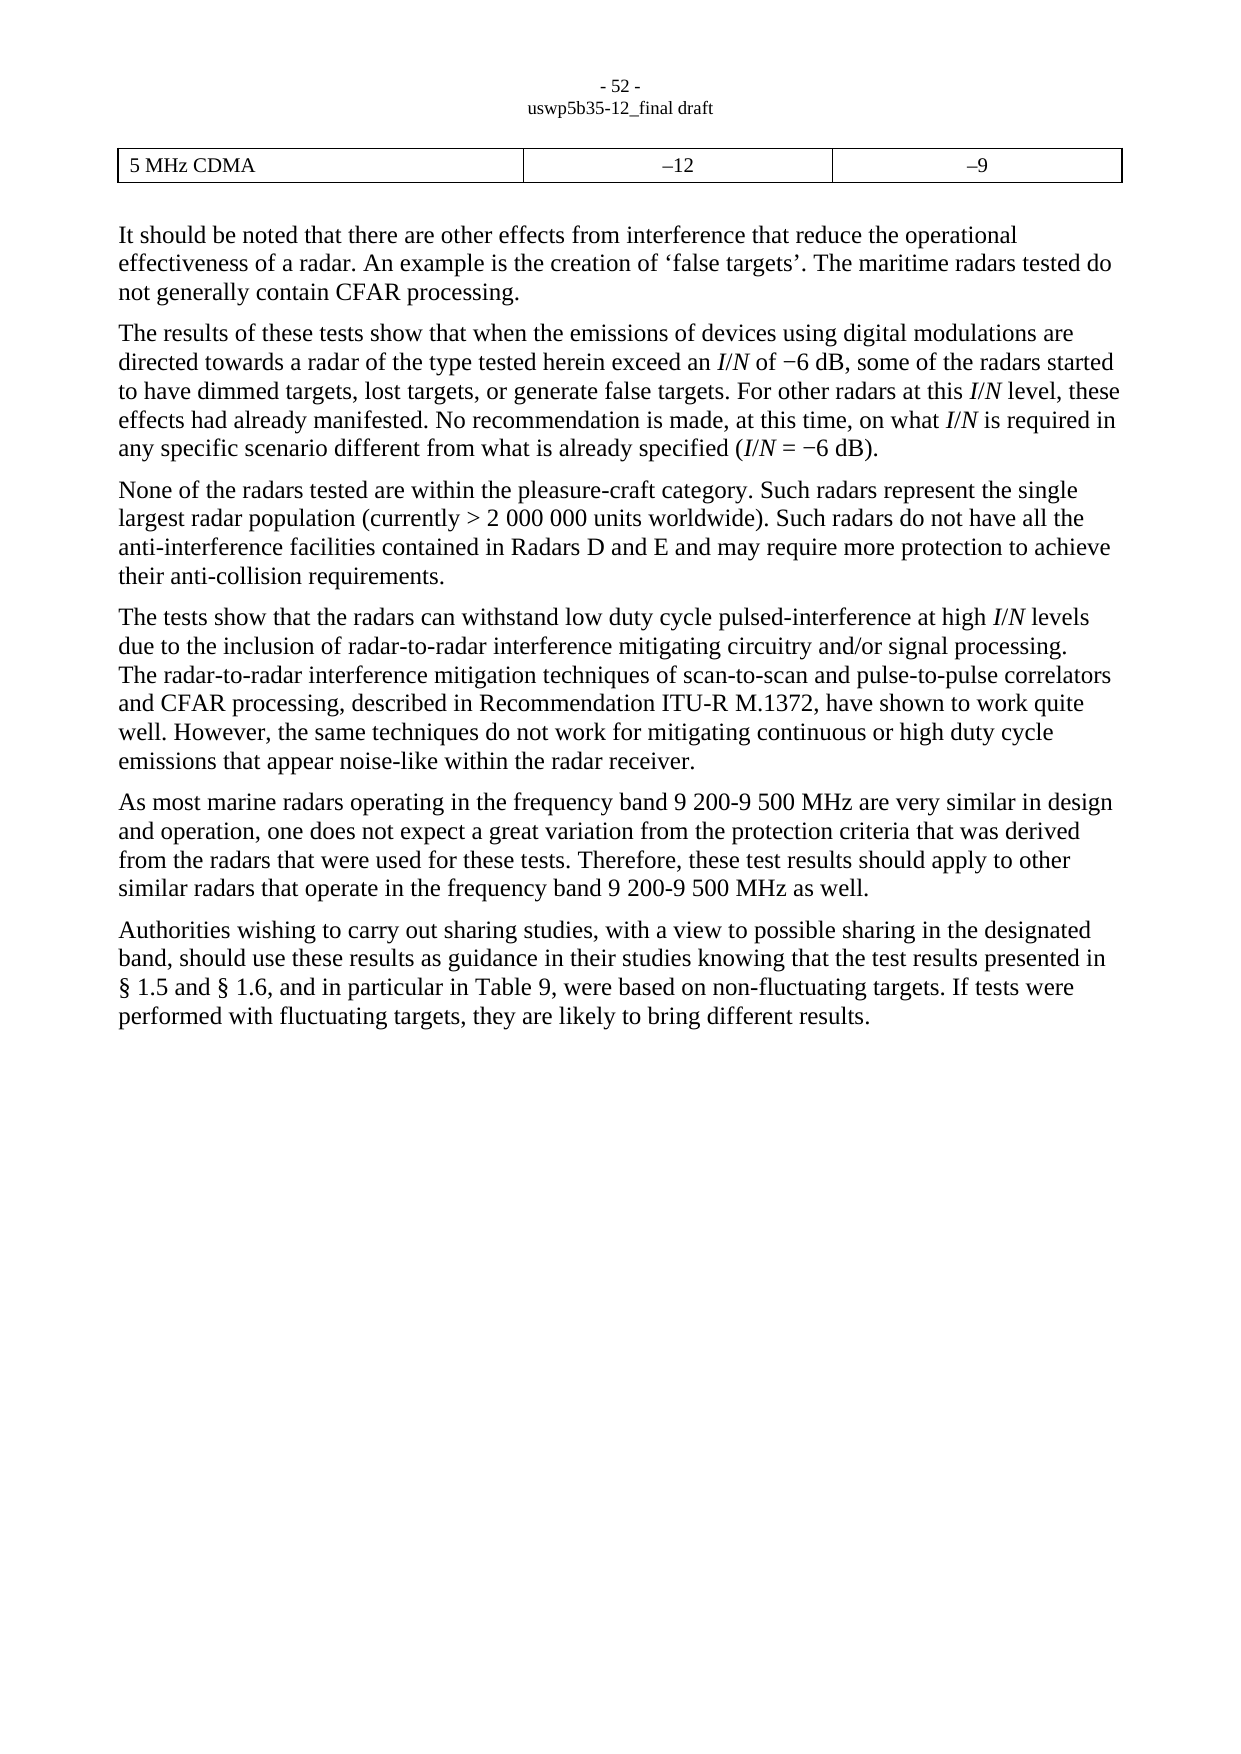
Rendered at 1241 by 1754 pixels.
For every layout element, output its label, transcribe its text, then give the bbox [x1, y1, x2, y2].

text The tests show that the radars can withstand low duty cycle pulsed-interference at high I/N levels due to the inclusion of radar-to-radar interference mitigating circuitry and/or signal processing. The radar-to-radar interference mitigation techniques of scan-to-scan and pulse-to-pulse correlators and CFAR processing, described in Recommendation ITU-R M.1372, have shown to work quite well. However, the same techniques do not work for mitigating continuous or high duty cycle emissions that appear noise-like within the radar receiver. [118, 602, 1122, 775]
text It should be noted that there are other effects from interference that reduce the operational effectiveness of a radar. An example is the creation of ‘false targets’. The maritime radars tested do not generally contain CFAR processing. [118, 220, 1122, 306]
table_cell –9 [833, 149, 1121, 182]
text As most marine radars operating in the frequency band 9 200-9 500 MHz are very similar in design and operation, one does not expect a great variation from the protection criteria that was derived from the radars that were used for these tests. Therefore, these test results should apply to other similar radars that operate in the frequency band 9 200-9 500 MHz as well. [118, 787, 1122, 902]
table_cell 5 MHz CDMA [119, 149, 523, 182]
text None of the radars tested are within the pleasure-craft category. Such radars represent the single largest radar population (currently > 2 000 000 units worldwide). Such radars do not have all the anti-interference facilities contained in Radars D and E and may require more protection to achieve their anti-collision requirements. [118, 475, 1122, 590]
text Authorities wishing to carry out sharing studies, with a view to possible sharing in the designated band, should use these results as guidance in their studies knowing that the test results presented in § 1.5 and § 1.6, and in particular in Table 9, were based on non-fluctuating targets. If tests were performed with fluctuating targets, they are likely to bring different results. [118, 915, 1122, 1030]
table_cell –12 [524, 149, 832, 182]
text The results of these tests show that when the emissions of devices using digital modulations are directed towards a radar of the type tested herein exceed an I/N of −6 dB, some of the radars started to have dimmed targets, lost targets, or generate false targets. For other radars at this I/N level, these effects had already manifested. No recommendation is made, at this time, on what I/N is required in any specific scenario different from what is already specified (I/N = −6 dB). [118, 318, 1122, 462]
